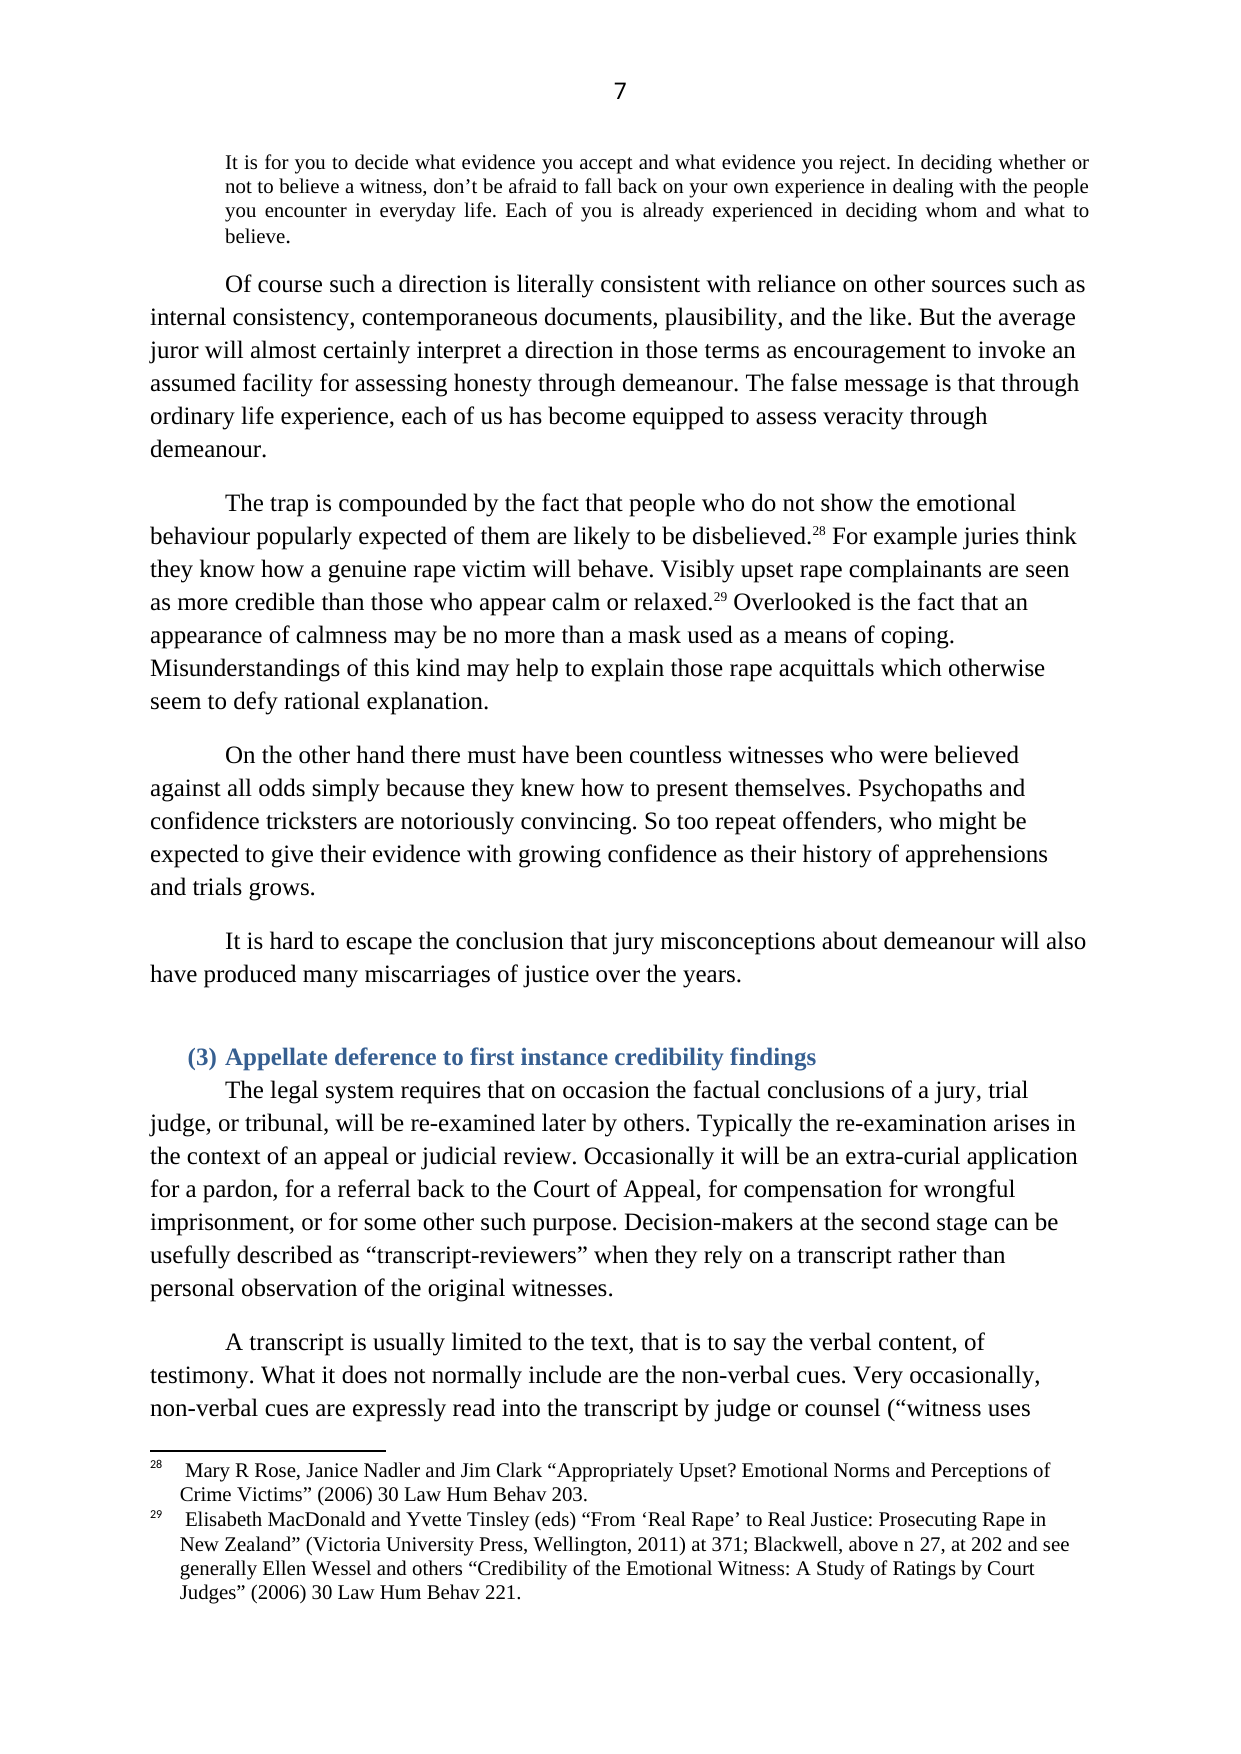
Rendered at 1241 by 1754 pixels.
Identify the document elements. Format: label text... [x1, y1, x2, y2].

text It is for you to decide what evidence you accept and what evidence you reject. In deciding whether or not to believe a witness, don’t be afraid to fall back on your own experience in dealing with the people you encounter in everyday life. Each of you is already experienced in deciding whom and what to believe. [225, 150, 1090, 248]
text It is hard to escape the conclusion that jury misconceptions about demeanour will also have produced many miscarriages of justice over the years. [150, 926, 1090, 988]
text On the other hand there must have been countless witnesses who were believed against all odds simply because they knew how to present themselves. Psychopaths and confidence tricksters are notoriously convincing. So too repeat offenders, who might be expected to give their evidence with growing confidence as their history of apprehensions and trials grows. [150, 740, 1090, 901]
subtitle Appellate deference to first instance credibility findings [187, 1042, 1090, 1071]
text The trap is compounded by the fact that people who do not show the emotional behaviour popularly expected of them are likely to be disbelieved. For example juries think they know how a genuine rape victim will behave. Visibly upset rape complainants are seen as more credible than those who appear calm or relaxed. Overlooked is the fact that an appearance of calmness may be no more than a mask used as a means of coping. Misunderstandings of this kind may help to explain those rape acquittals which otherwise seem to defy rational explanation. [150, 488, 1090, 715]
text Of course such a direction is literally consistent with reliance on other sources such as internal consistency, contemporaneous documents, plausibility, and the like. But the average juror will almost certainly interpret a direction in those terms as encouragement to invoke an assumed facility for assessing honesty through demeanour. The false message is that through ordinary life experience, each of us has become equipped to assess veracity through demeanour. [150, 269, 1090, 463]
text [150, 1327, 1090, 1422]
text The legal system requires that on occasion the factual conclusions of a jury, trial judge, or tribunal, will be re-examined later by others. Typically the re-examination arises in the context of an appeal or judicial review. Occasionally it will be an extra-curial application for a pardon, for a referral back to the Court of Appeal, for compensation for wrongful imprisonment, or for some other such purpose. Decision-makers at the second stage can be usefully described as “transcript-reviewers” when they rely on a transcript rather than personal observation of the original witnesses. [150, 1075, 1090, 1302]
